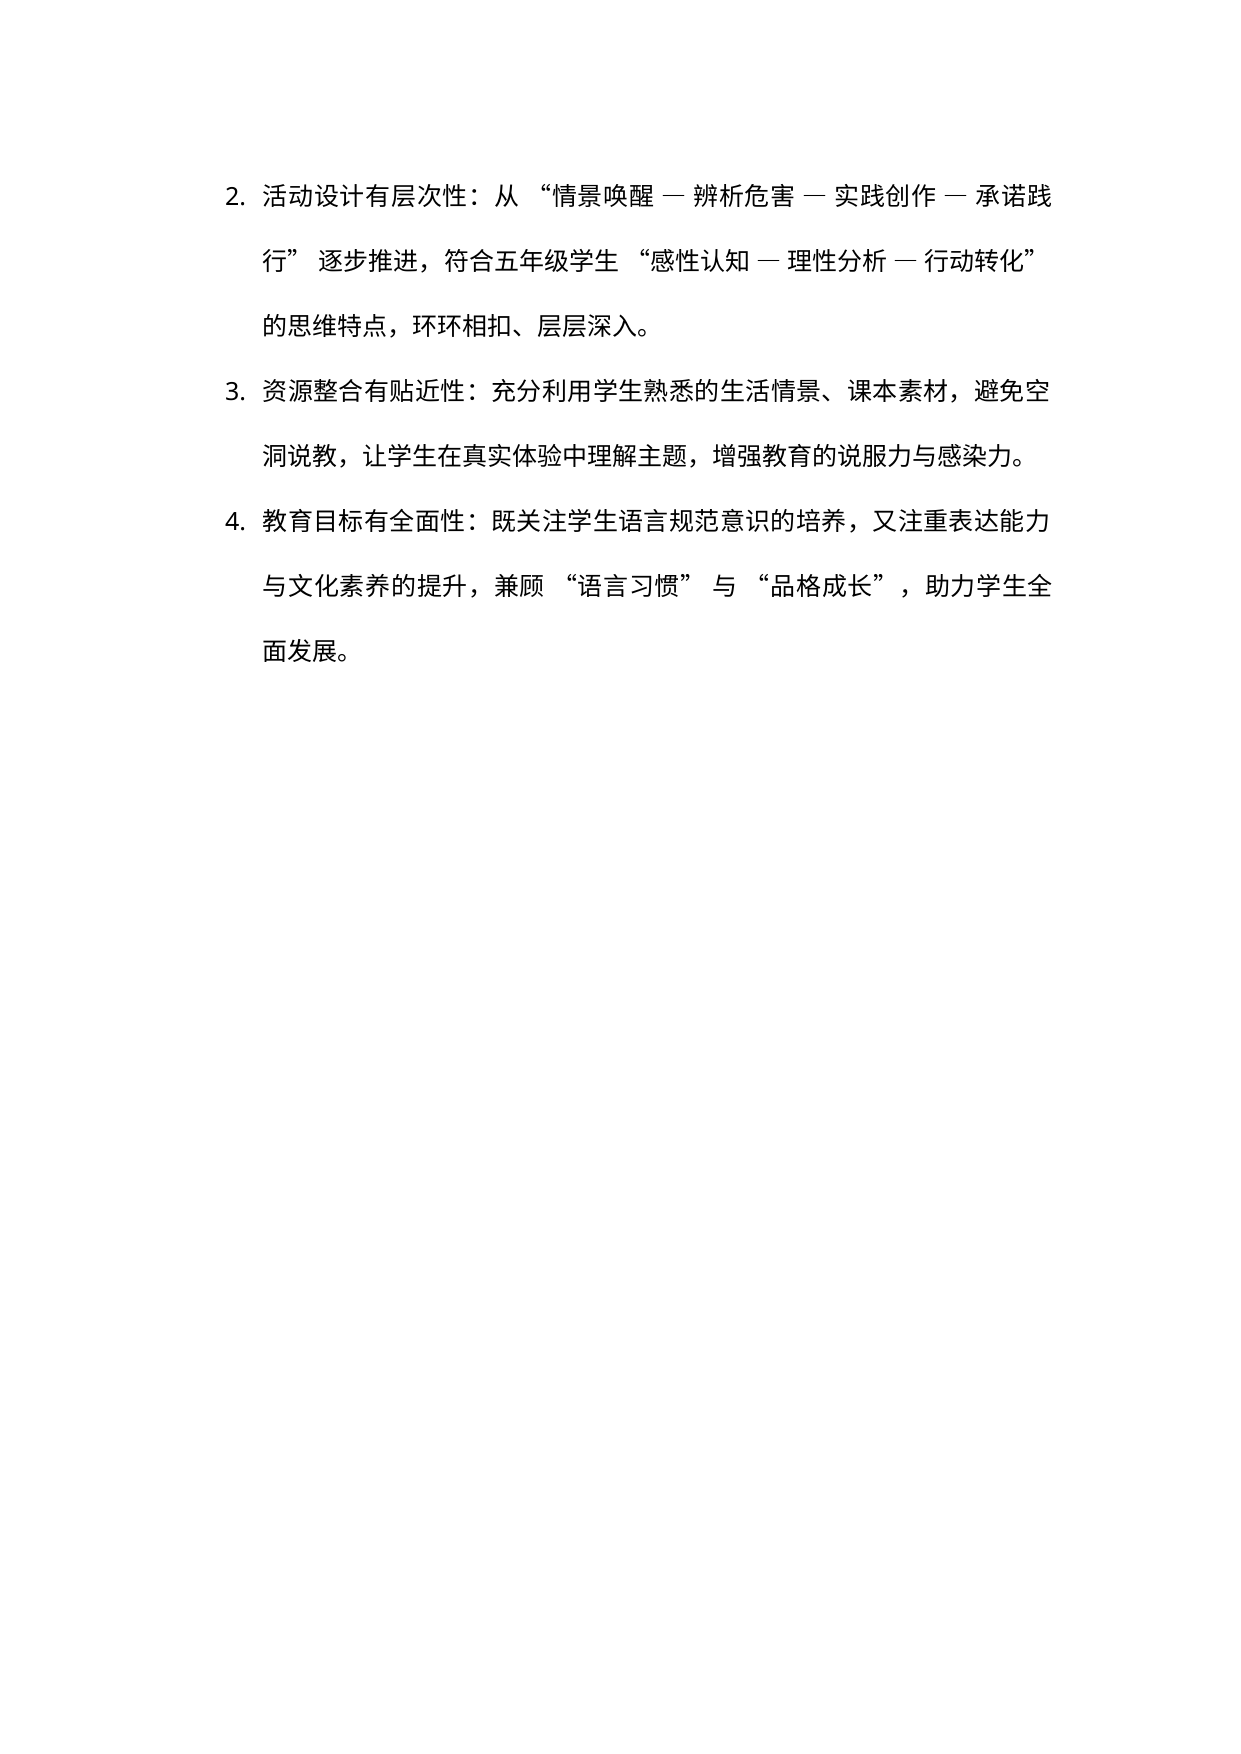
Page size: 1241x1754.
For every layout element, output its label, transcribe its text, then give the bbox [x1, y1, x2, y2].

list 资源整合有贴近性：充分利用学生熟悉的生活情景、课本素材，避免空洞说教，让学生在真实体验中理解主题，增强教育的说服力与感染力。 [225, 357, 1053, 487]
list 教育目标有全面性：既关注学生语言规范意识的培养，又注重表达能力与文化素养的提升，兼顾 “语言习惯” 与 “品格成长”，助力学生全面发展。 [225, 487, 1053, 682]
list 活动设计有层次性：从 “情景唤醒 — 辨析危害 — 实践创作 — 承诺践行” 逐步推进，符合五年级学生 “感性认知 — 理性分析 — 行动转化” 的思维特点，环环相扣、层层深入。 [225, 162, 1053, 357]
